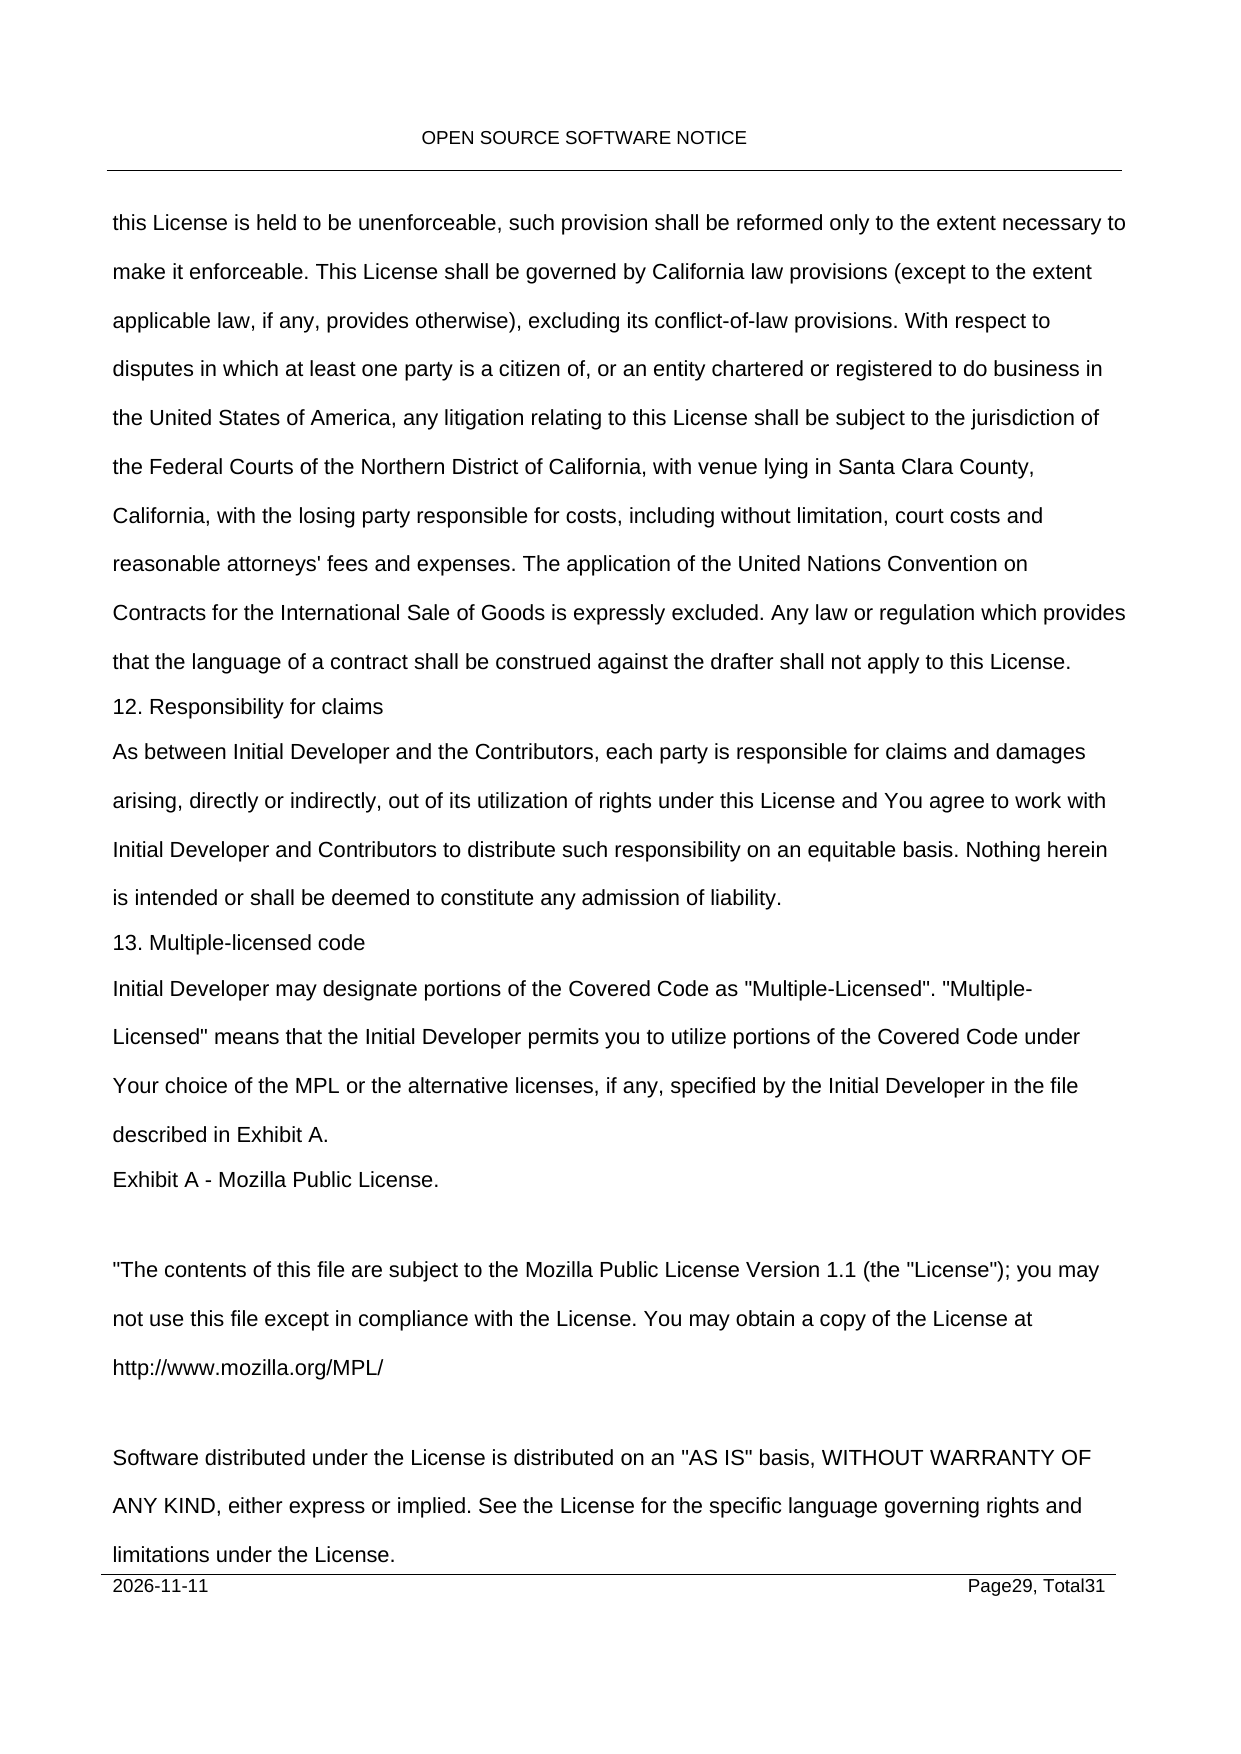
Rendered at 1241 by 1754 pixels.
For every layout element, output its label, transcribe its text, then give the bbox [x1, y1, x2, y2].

text Initial Developer may designate portions of the Covered Code as "Multiple-Licensed". "Multiple-Licensed" means that the Initial Developer permits you to utilize portions of the Covered Code under Your choice of the MPL or the alternative licenses, if any, specified by the Initial Developer in the file described in Exhibit A. [112, 972, 1128, 1151]
text 12. Responsibility for claims [112, 690, 1128, 723]
text 13. Multiple-licensed code [112, 927, 1128, 959]
text Exhibit A - Mozilla Public License. [112, 1163, 1128, 1196]
text "The contents of this file are subject to the Mozilla Public License Version 1.1 (the "License"); you may not use this file except in compliance with the License. You may obtain a copy of the License at http://www.mozilla.org/MPL/ [112, 1253, 1128, 1383]
text Software distributed under the License is distributed on an "AS IS" basis, WITHOUT WARRANTY OF ANY KIND, either express or implied. See the License for the specific language governing rights and limitations under the License. [112, 1441, 1128, 1571]
text As between Initial Developer and the Contributors, each party is responsible for claims and damages arising, directly or indirectly, out of its utilization of rights under this License and You agree to work with Initial Developer and Contributors to distribute such responsibility on an equitable basis. Nothing herein is intended or shall be deemed to constitute any admission of liability. [112, 735, 1128, 914]
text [112, 206, 1128, 678]
